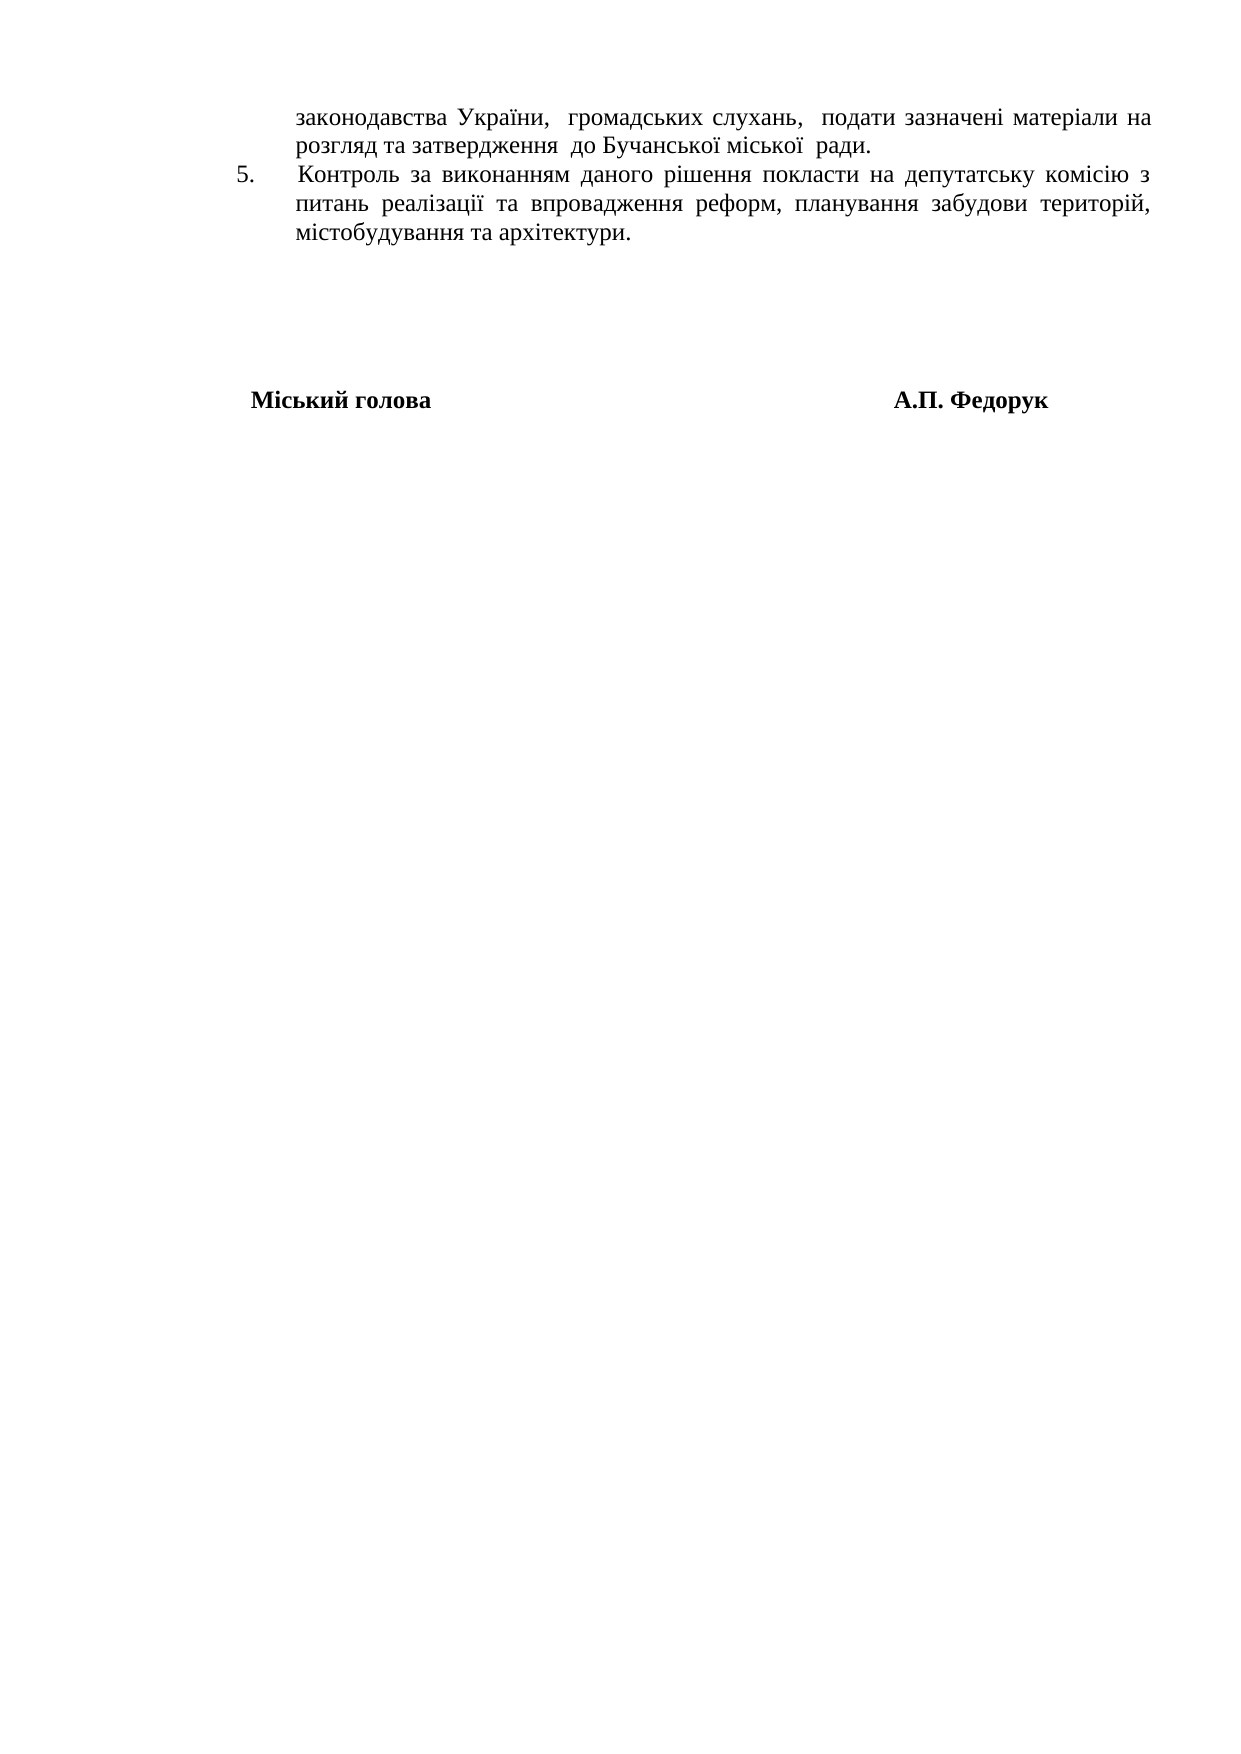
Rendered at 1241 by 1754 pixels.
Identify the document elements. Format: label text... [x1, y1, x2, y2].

text Міський голова А.П. Федорук [148, 386, 1152, 414]
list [236, 102, 1152, 159]
text 5. Контроль за виконанням даного рішення покласти на депутатську комісію з питань реалізації та впровадження реформ, планування забудови територій, містобудування та архітектури. [236, 159, 1152, 246]
